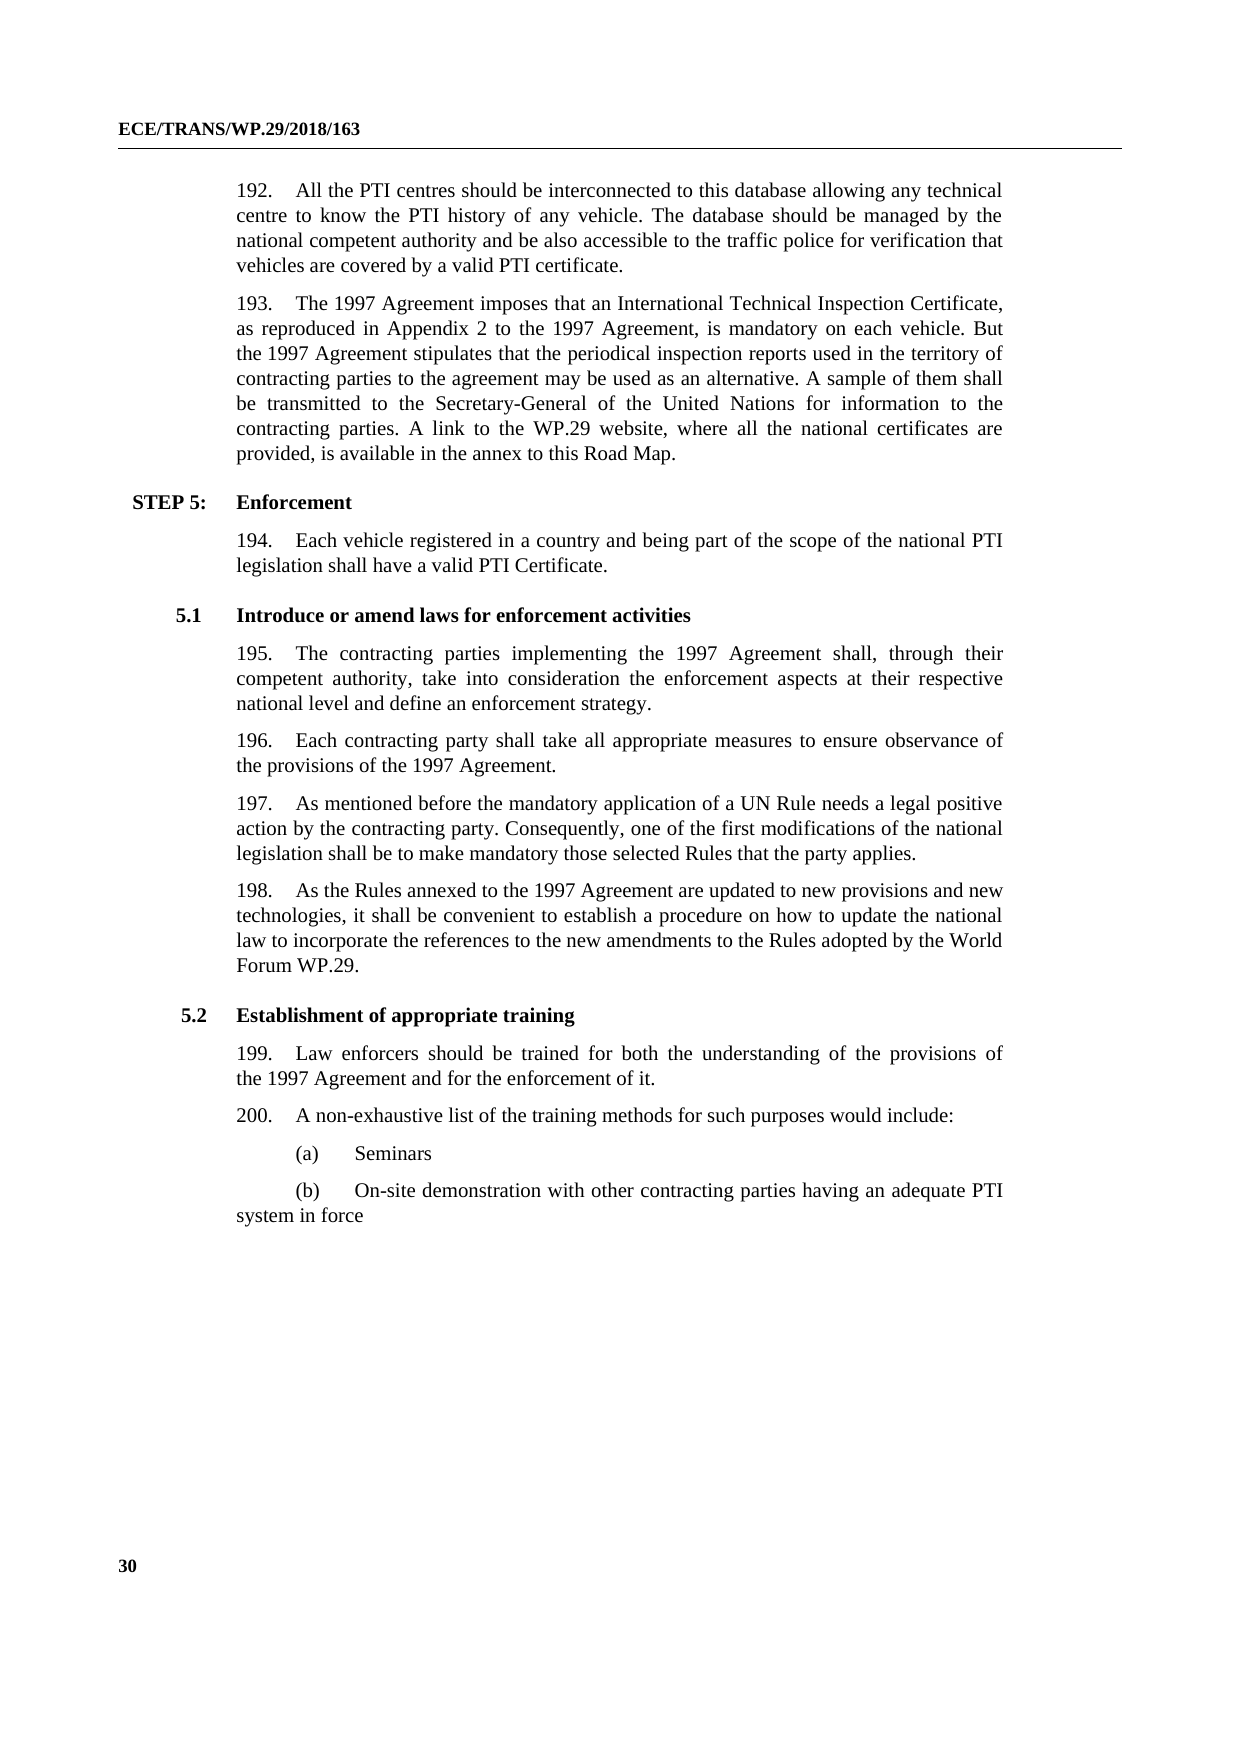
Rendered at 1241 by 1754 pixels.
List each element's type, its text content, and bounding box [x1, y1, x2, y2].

text 194. Each vehicle registered in a country and being part of the scope of the national PTI legislation shall have a valid PTI Certificate. [236, 527, 1004, 577]
text 196. Each contracting party shall take all appropriate measures to ensure observance of the provisions of the 1997 Agreement. [236, 727, 1004, 777]
text (a) Seminars [236, 1140, 1004, 1165]
text 192. All the PTI centres should be interconnected to this database allowing any technical centre to know the PTI history of any vehicle. The database should be managed by the national competent authority and be also accessible to the traffic police for verification that vehicles are covered by a valid PTI certificate. [236, 177, 1004, 277]
text STEP 5: Enforcement [118, 490, 1004, 515]
text 198. As the Rules annexed to the 1997 Agreement are updated to new provisions and new technologies, it shall be convenient to establish a procedure on how to update the national law to incorporate the references to the new amendments to the Rules adopted by the World Forum WP.29. [236, 877, 1004, 977]
text (b) On-site demonstration with other contracting parties having an adequate PTI system in force [236, 1177, 1004, 1227]
text 199. Law enforcers should be trained for both the understanding of the provisions of the 1997 Agreement and for the enforcement of it. [236, 1040, 1004, 1090]
text 200. A non-exhaustive list of the training methods for such purposes would include: [236, 1102, 1004, 1127]
text 5.2 Establishment of appropriate training [118, 1002, 1004, 1027]
text 5.1 Introduce or amend laws for enforcement activities [118, 602, 1004, 627]
text 193. The 1997 Agreement imposes that an International Technical Inspection Certificate, as reproduced in Appendix 2 to the 1997 Agreement, is mandatory on each vehicle. But the 1997 Agreement stipulates that the periodical inspection reports used in the territory of contracting parties to the agreement may be used as an alternative. A sample of them shall be transmitted to the Secretary-General of the United Nations for information to the contracting parties. A link to the WP.29 website, where all the national certificates are provided, is available in the annex to this Road Map. [236, 290, 1004, 465]
text 197. As mentioned before the mandatory application of a UN Rule needs a legal positive action by the contracting party. Consequently, one of the first modifications of the national legislation shall be to make mandatory those selected Rules that the party applies. [236, 790, 1004, 865]
text 195. The contracting parties implementing the 1997 Agreement shall, through their competent authority, take into consideration the enforcement aspects at their respective national level and define an enforcement strategy. [236, 640, 1004, 715]
